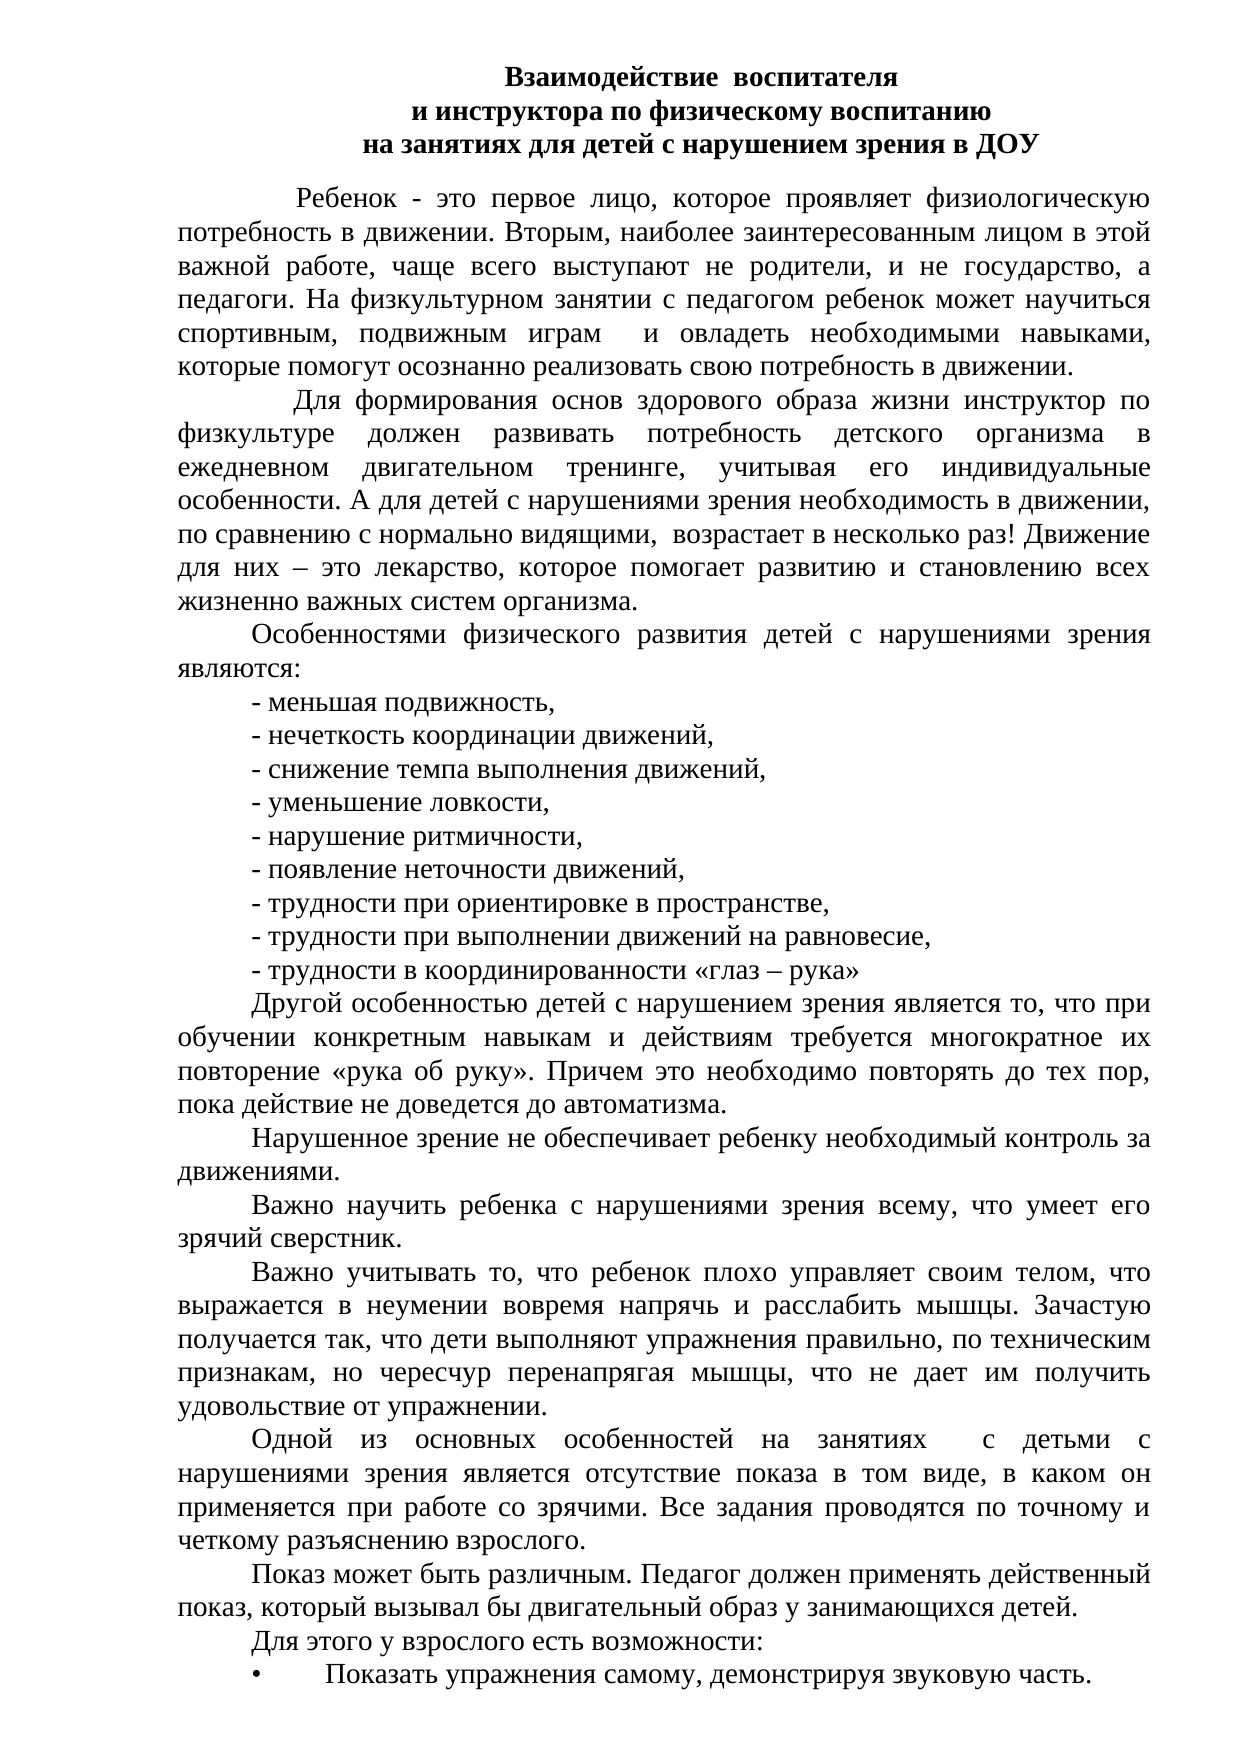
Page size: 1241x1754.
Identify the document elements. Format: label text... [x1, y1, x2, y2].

text Другой особенностью детей с нарушением зрения является то, что при обучении конкретным навыкам и действиям требуется многократное их повторение «рука об руку». Причем это необходимо повторять до тех пор, пока действие не доведется до автоматизма. [177, 986, 1152, 1120]
text - появление неточности движений, [177, 851, 1152, 885]
text Ребенок - это первое лицо, которое проявляет физиологическую потребность в движении. Вторым, наиболее заинтересованным лицом в этой важной работе, чаще всего выступают не родители, и не государство, а педагоги. На физкультурном занятии с педагогом ребенок может научиться спортивным, подвижным играм и овладеть необходимыми навыками, которые помогут осознанно реализовать свою потребность в движении. [177, 181, 1152, 382]
text - трудности в координированности «глаз – рука» [177, 952, 1152, 986]
text - снижение темпа выполнения движений, [177, 751, 1152, 784]
text Показ может быть различным. Педагог должен применять действенный показ, который вызывал бы двигательный образ у занимающихся детей. [177, 1556, 1152, 1623]
text Нарушенное зрение не обеспечивает ребенку необходимый контроль за движениями. [177, 1120, 1152, 1187]
text Важно научить ребенка с нарушениями зрения всему, что умеет его зрячий сверстник. [177, 1187, 1152, 1254]
text Особенностями физического развития детей с нарушениями зрения являются: [177, 617, 1152, 684]
text - трудности при выполнении движений на равновесие, [177, 918, 1152, 952]
text Одной из основных особенностей на занятиях с детьми с нарушениями зрения является отсутствие показа в том виде, в каком он применяется при работе со зрячими. Все задания проводятся по точному и четкому разъяснению взрослого. [177, 1422, 1152, 1556]
text - меньшая подвижность, [177, 684, 1152, 717]
text Важно учитывать то, что ребенок плохо управляет своим телом, что выражается в неумении вовремя напрячь и расслабить мышцы. Зачастую получается так, что дети выполняют упражнения правильно, по техническим признакам, но чересчур перенапрягая мышцы, что не дает им получить удовольствие от упражнении. [177, 1254, 1152, 1422]
text Для формирования основ здорового образа жизни инструктор по физкультуре должен развивать потребность детского организма в ежедневном двигательном тренинге, учитывая его индивидуальные особенности. А для детей с нарушениями зрения необходимость в движении, по сравнению с нормально видящими, возрастает в несколько раз! Движение для них – это лекарство, которое помогает развитию и становлению всех жизненно важных систем организма. [177, 382, 1152, 617]
text - нарушение ритмичности, [177, 818, 1152, 851]
text Взаимодействие воспитателя [177, 59, 1152, 93]
text Для этого у взрослого есть возможности: [177, 1623, 1152, 1656]
text на занятиях для детей с нарушением зрения в ДОУ [177, 126, 1152, 160]
text - трудности при ориентировке в пространстве, [177, 885, 1152, 918]
text - нечеткость координации движений, [177, 717, 1152, 751]
text и инструктора по физическому воспитанию [177, 93, 1152, 126]
text • Показать упражнения самому, демонстрируя звуковую часть. [177, 1656, 1152, 1690]
text - уменьшение ловкости, [177, 784, 1152, 818]
